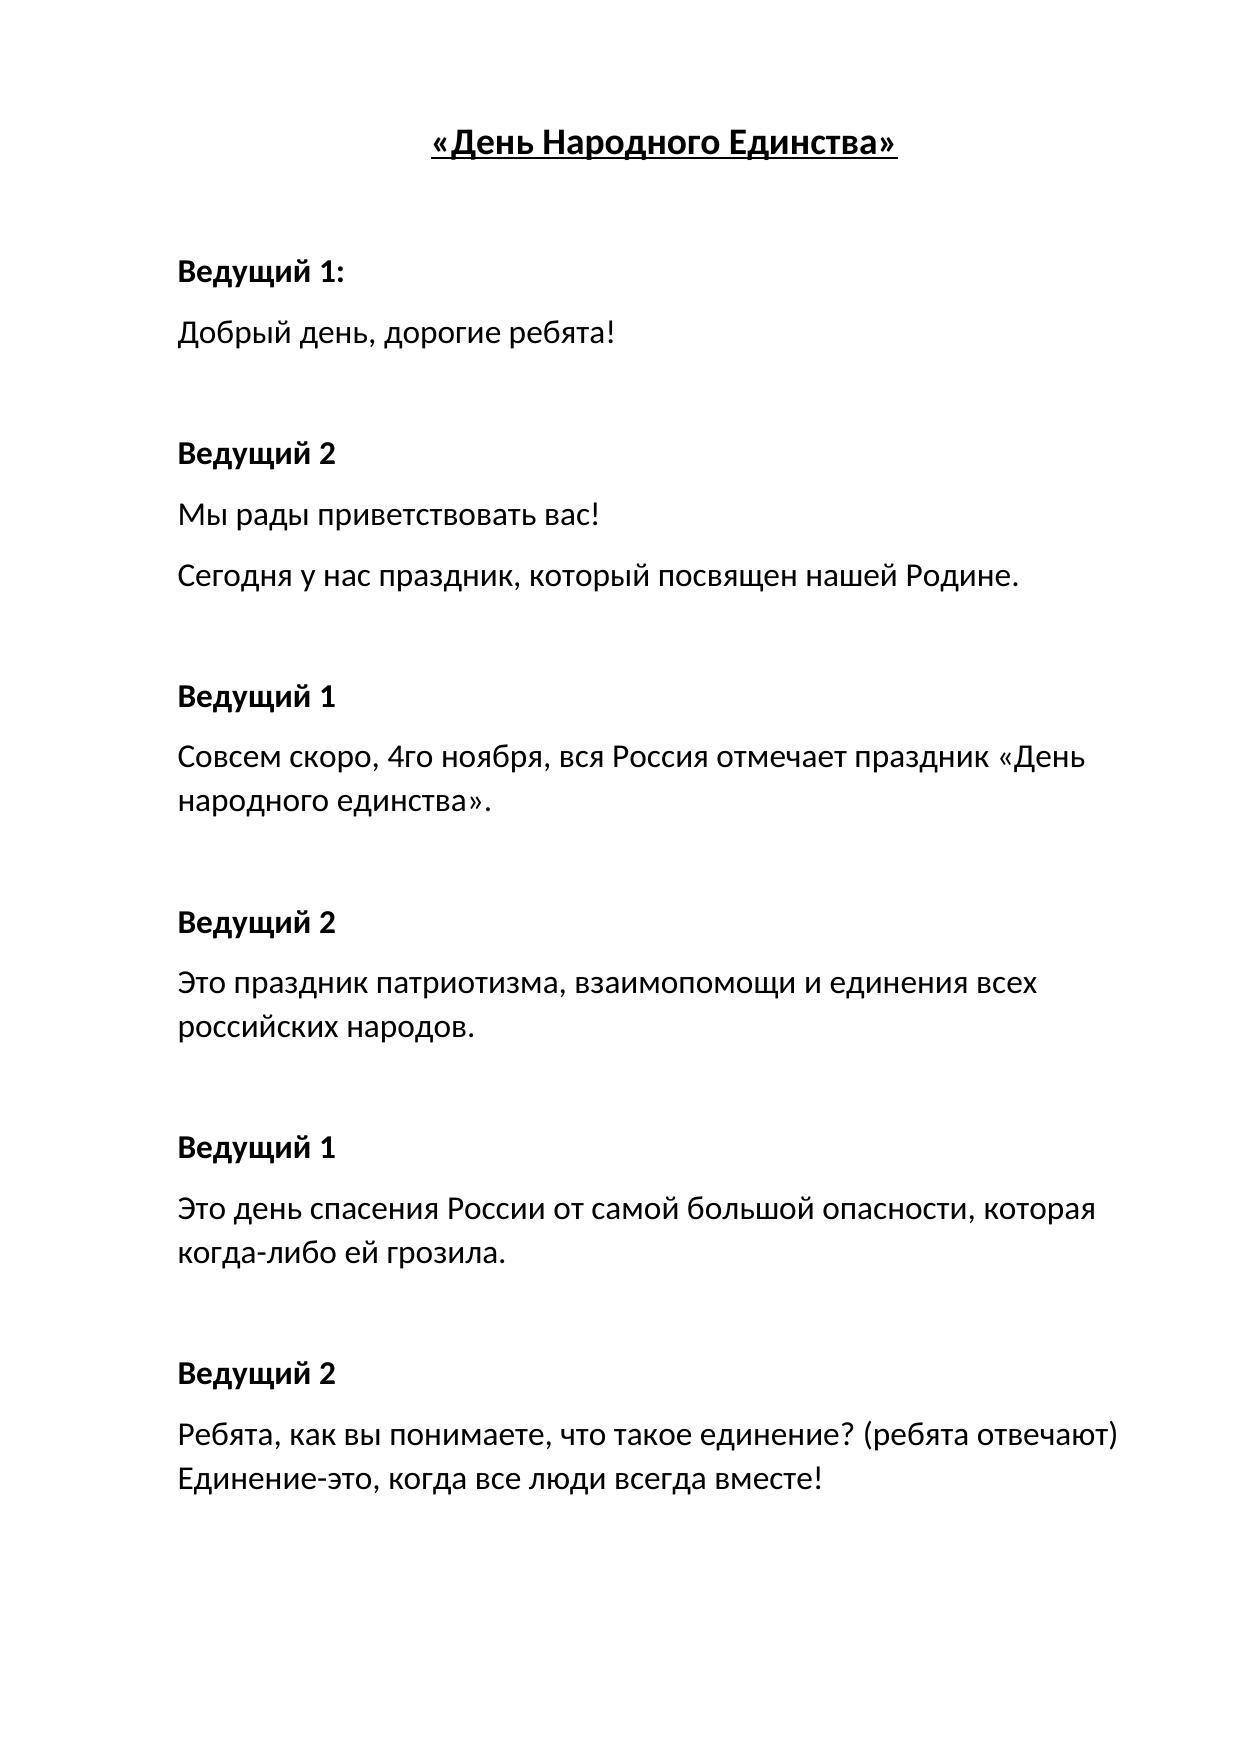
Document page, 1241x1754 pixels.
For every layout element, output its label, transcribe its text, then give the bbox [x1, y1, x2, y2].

text Ведущий 2 [177, 901, 1152, 941]
text Ведущий 2 [177, 432, 1152, 473]
text «День Народного Единства» [177, 118, 1152, 164]
text Мы рады приветствовать вас! [177, 493, 1152, 534]
text Совсем скоро, 4го ноября, вся Россия отмечает праздник «День народного единства». [177, 735, 1152, 820]
text Ведущий 1 [177, 1126, 1152, 1167]
text Это праздник патриотизма, взаимопомощи и единения всех российских народов. [177, 961, 1152, 1046]
text Ведущий 1: [177, 250, 1152, 291]
text Это день спасения России от самой большой опасности, которая когда-либо ей грозила. [177, 1187, 1152, 1272]
text Ведущий 2 [177, 1352, 1152, 1393]
text Ребята, как вы понимаете, что такое единение? (ребята отвечают) Единение-это, когда все люди всегда вместе! [177, 1413, 1152, 1498]
text Сегодня у нас праздник, который посвящен нашей Родине. [177, 553, 1152, 594]
text Ведущий 1 [177, 675, 1152, 716]
text Добрый день, дорогие ребята! [177, 311, 1152, 352]
